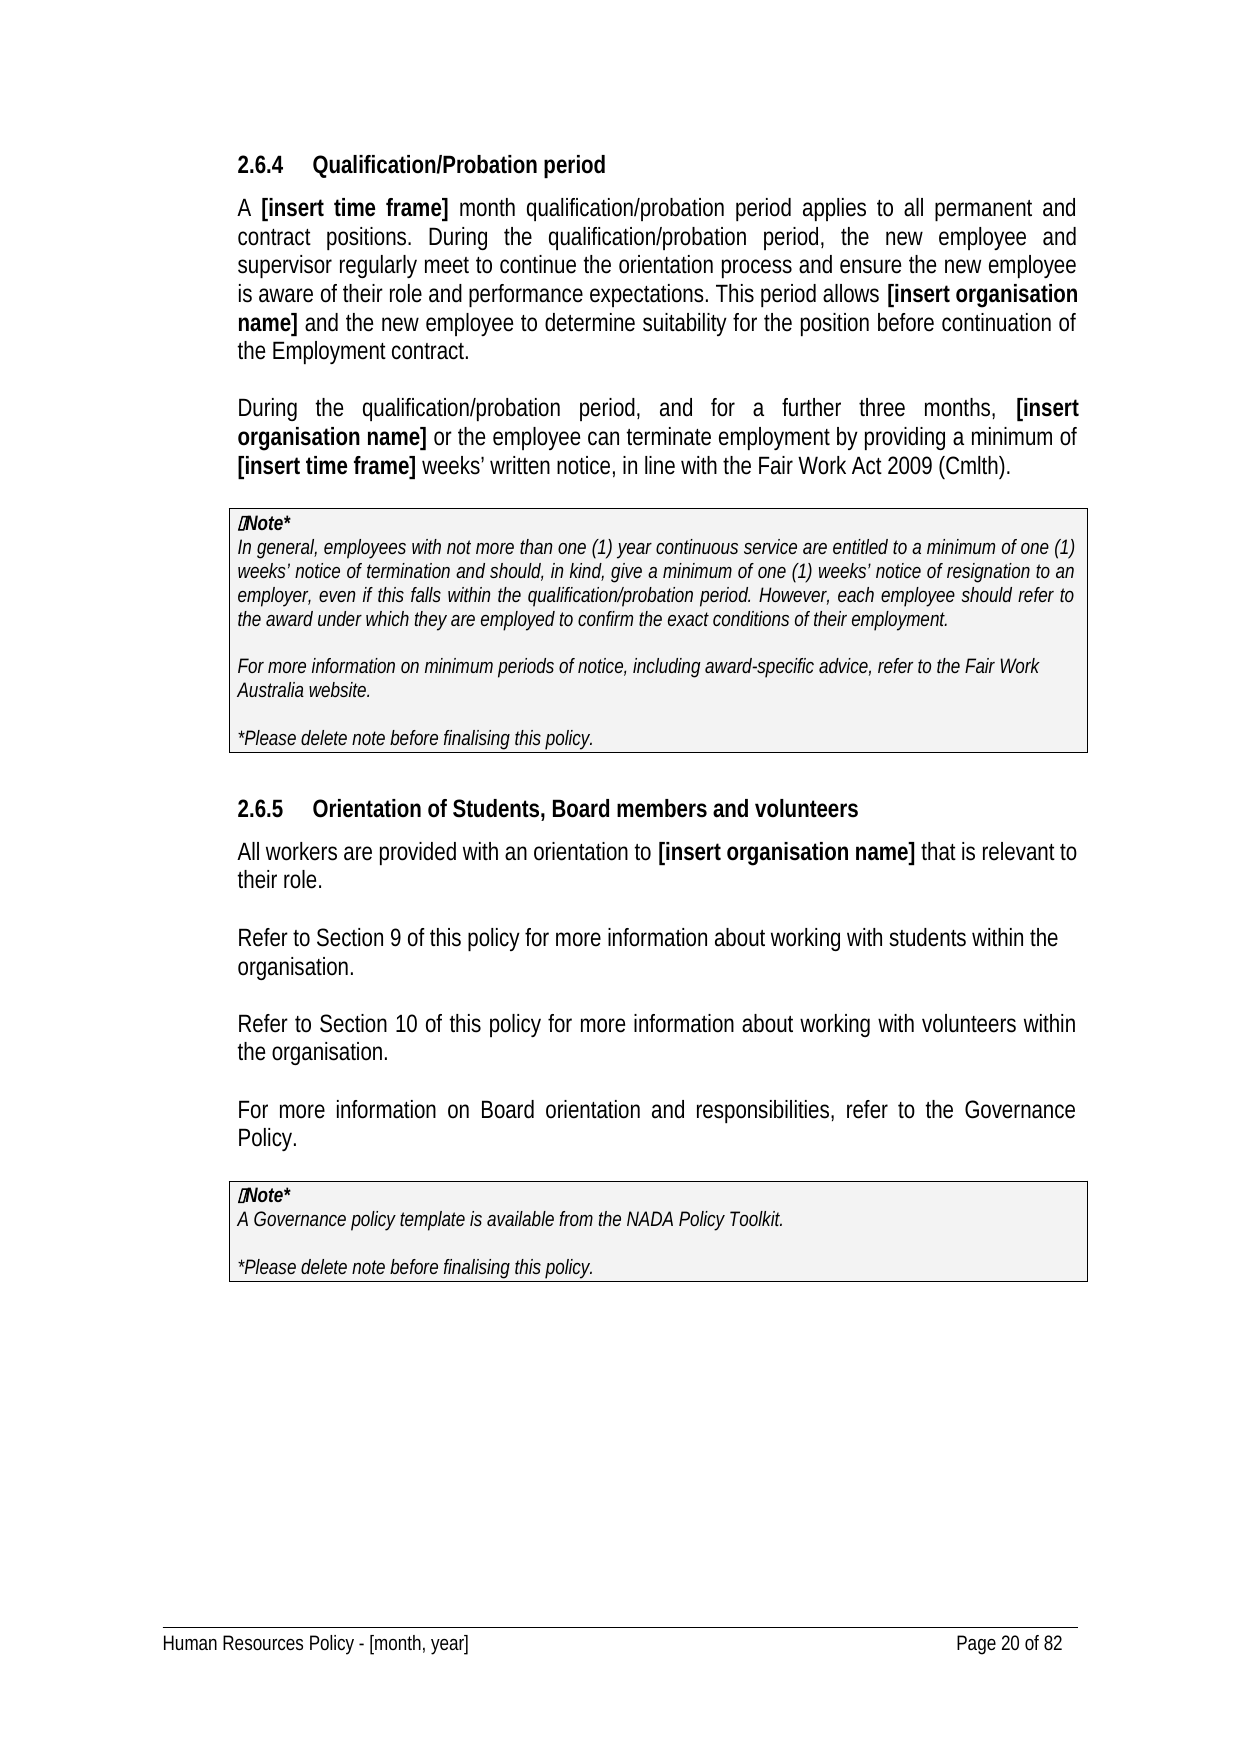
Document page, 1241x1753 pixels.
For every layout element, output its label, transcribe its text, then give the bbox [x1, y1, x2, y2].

text *Please delete note before finalising this policy. [230, 1252, 1087, 1281]
text In general, employees with not more than one (1) year continuous service are entitled to a minimum of one (1) weeks’ notice of termination and should, in kind, give a minimum of one (1) weeks’ notice of resignation to an employer, even if this falls within the qualification/probation period. However, each employee should refer to the award under which they are employed to confirm the exact conditions of their employment. [230, 532, 1087, 628]
text Note* [230, 509, 1087, 532]
text A Governance policy template is available from the NADA Policy Toolkit. [230, 1204, 1087, 1228]
text For more information on Board orientation and responsibilities, refer to the Governance Policy. [237, 1095, 1078, 1152]
subtitle 2.6.5 Orientation of Students, Board members and volunteers [237, 794, 1078, 823]
subtitle 2.6.4 Qualification/Probation period [237, 150, 1078, 179]
text For more information on minimum periods of notice, including award-specific advice, refer to the Fair Work Australia website. [230, 652, 1087, 724]
text *Please delete note before finalising this policy. [230, 724, 1087, 752]
text Note* [230, 1182, 1087, 1204]
text During the qualification/probation period, and for a further three months, [insert organisation name] or the employee can terminate employment by providing a minimum of [insert time frame] weeks’ written notice, in line with the Fair Work Act 2009 (Cmlth). [237, 393, 1078, 479]
text Refer to Section 10 of this policy for more information about working with volunteers within the organisation. [237, 1009, 1078, 1066]
text A [insert time frame] month qualification/probation period applies to all permanent and contract positions. During the qualification/probation period, the new employee and supervisor regularly meet to continue the orientation process and ensure the new employee is aware of their role and performance expectations. This period allows [insert organisation name] and the new employee to determine suitability for the position before continuation of the Employment contract. [237, 193, 1078, 365]
text All workers are provided with an orientation to [insert organisation name] that is relevant to their role. [237, 837, 1078, 894]
text Refer to Section 9 of this policy for more information about working with students within the organisation. [237, 923, 1078, 980]
